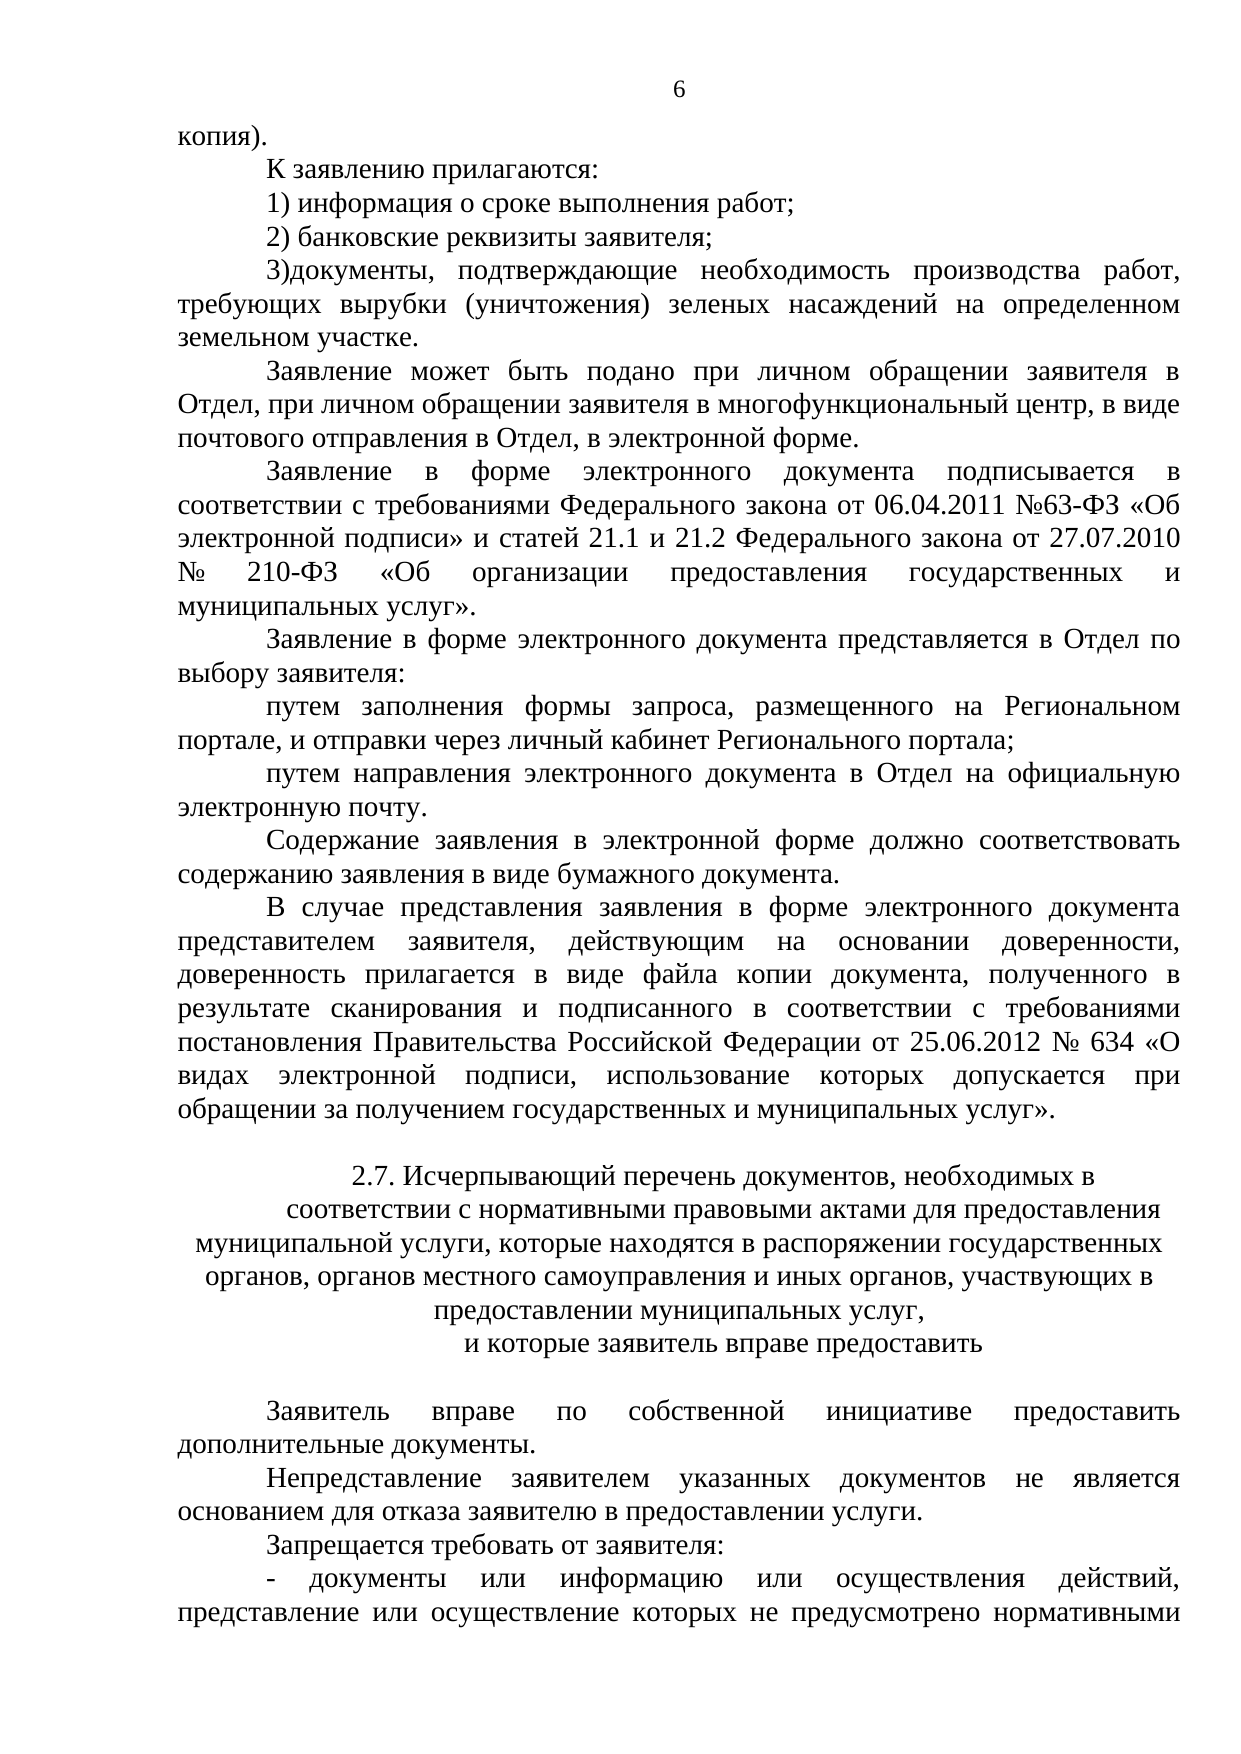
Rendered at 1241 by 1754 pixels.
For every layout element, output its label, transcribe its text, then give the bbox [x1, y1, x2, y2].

text 1) информация о сроке выполнения работ; [177, 185, 1181, 219]
text Заявление может быть подано при личном обращении заявителя в Отдел, при личном обращении заявителя в многофункциональный центр, в виде почтового отправления в Отдел, в электронной форме. [177, 353, 1181, 453]
text и которые заявитель вправе предоставить [177, 1326, 1181, 1359]
text Непредставление заявителем указанных документов не является основанием для отказа заявителю в предоставлении услуги. [177, 1460, 1181, 1527]
text соответствии с нормативными правовыми актами для предоставления муниципальной услуги, которые находятся в распоряжении государственных органов, органов местного самоуправления и иных органов, участвующих в предоставлении муниципальных услуг, [177, 1191, 1181, 1326]
text Содержание заявления в электронной форме должно соответствовать содержанию заявления в виде бумажного документа. [177, 822, 1181, 889]
text Заявление в форме электронного документа представляется в Отдел по выбору заявителя: [177, 621, 1181, 688]
text 2) банковские реквизиты заявителя; [177, 219, 1181, 252]
text путем заполнения формы запроса, размещенного на Региональном портале, и отправки через личный кабинет Регионального портала; [177, 688, 1181, 755]
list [177, 118, 1181, 152]
text В случае представления заявления в форме электронного документа представителем заявителя, действующим на основании доверенности, доверенность прилагается в виде файла копии документа, полученного в результате сканирования и подписанного в соответствии с требованиями постановления Правительства Российской Федерации от 25.06.2012 № 634 «О видах электронной подписи, использование которых допускается при обращении за получением государственных и муниципальных услуг». [177, 889, 1181, 1124]
text Заявление в форме электронного документа подписывается в соответствии с требованиями Федерального закона от 06.04.2011 №63-ФЗ «Об электронной подписи» и статей 21.1 и 21.2 Федерального закона от 27.07.2010 № 210-ФЗ «Об организации предоставления государственных и муниципальных услуг». [177, 453, 1181, 621]
text 3)документы, подтверждающие необходимость производства работ, требующих вырубки (уничтожения) зеленых насаждений на определенном земельном участке. [177, 252, 1181, 353]
text 2.7. Исчерпывающий перечень документов, необходимых в [177, 1158, 1181, 1191]
text путем направления электронного документа в Отдел на официальную электронную почту. [177, 755, 1181, 822]
text Запрещается требовать от заявителя: [177, 1527, 1181, 1560]
list К заявлению прилагаются: [177, 152, 1181, 185]
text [177, 1560, 1181, 1627]
text Заявитель вправе по собственной инициативе предоставить дополнительные документы. [177, 1393, 1181, 1460]
